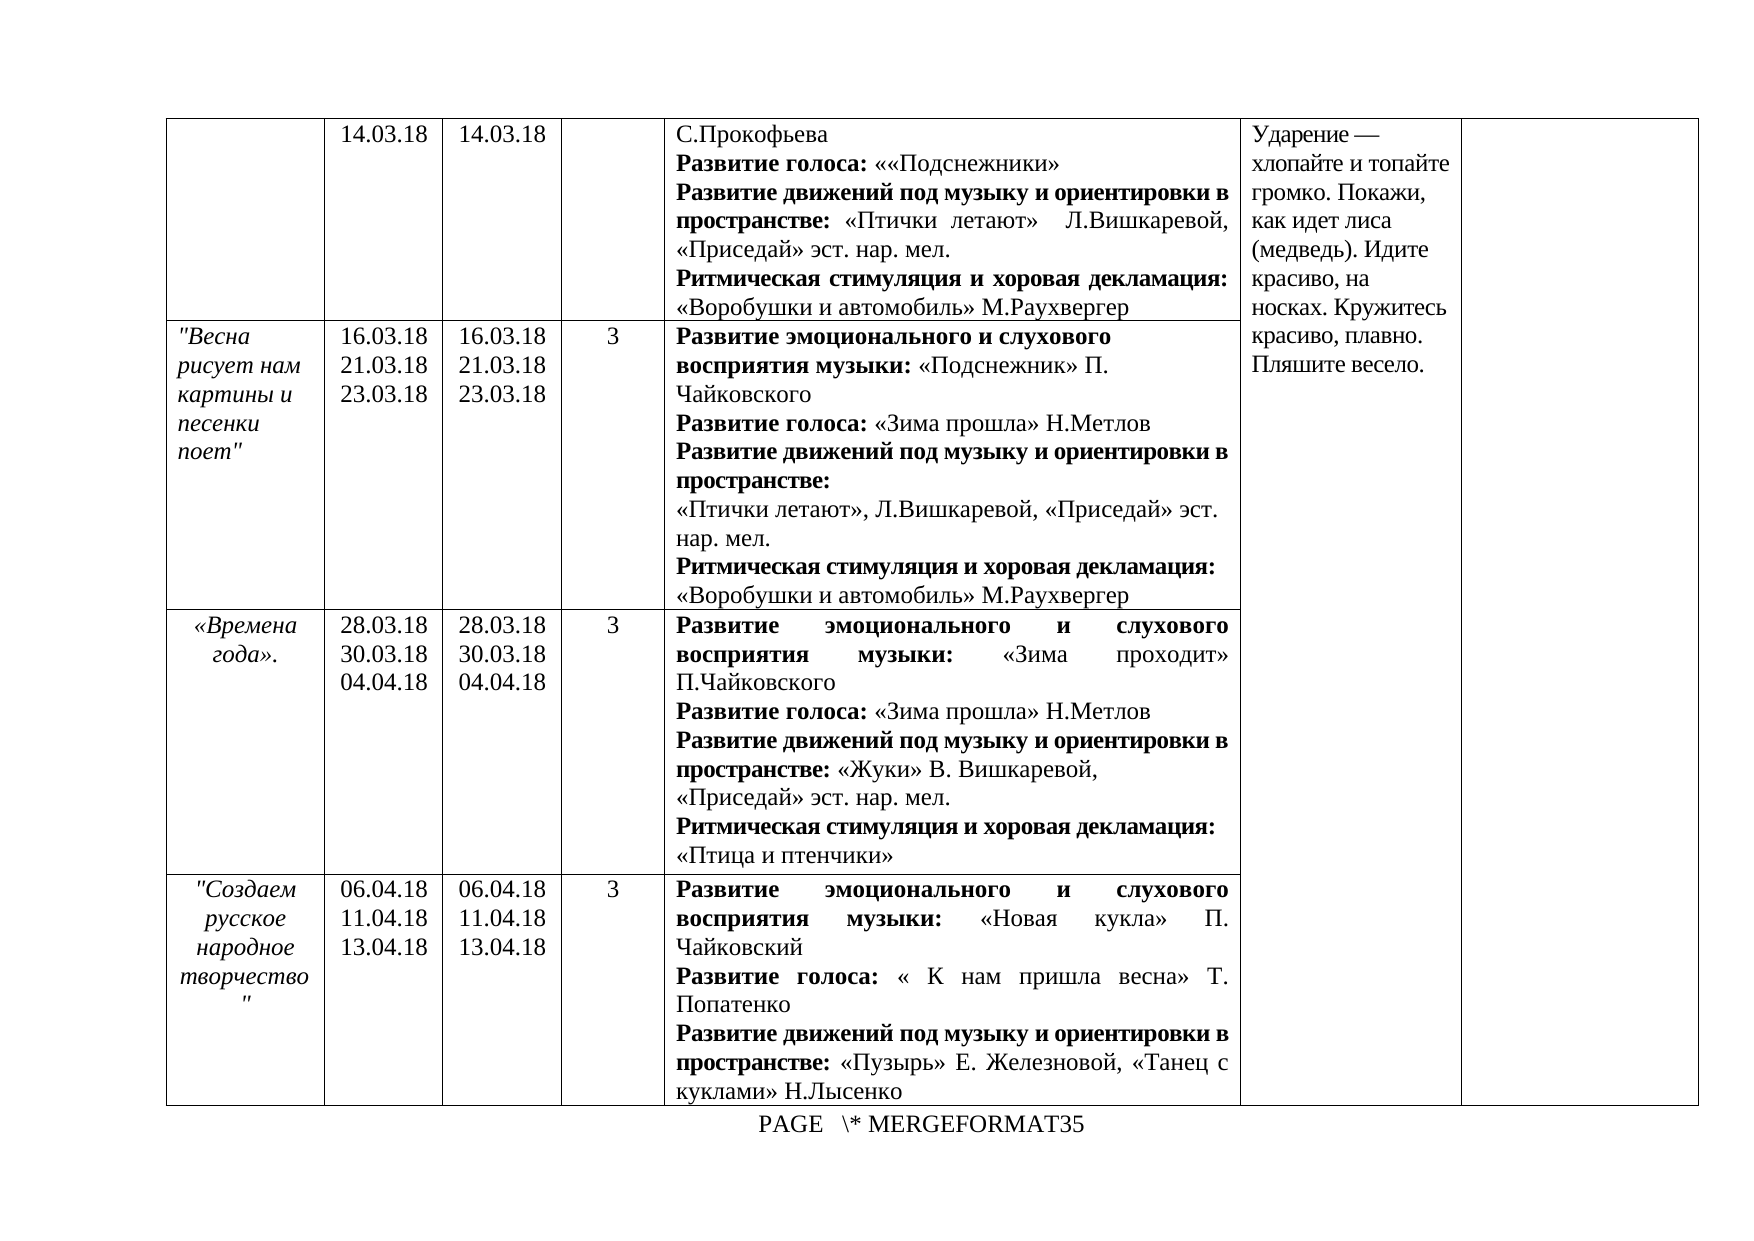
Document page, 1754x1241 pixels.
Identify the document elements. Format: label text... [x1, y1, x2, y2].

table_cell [443, 875, 561, 1104]
table_cell Развитие эмоционального и слухового восприятия музыки: «Зима проходит» П.Чайковского Развитие голоса: «Зима прошла» Н.Метлов Развитие движений под музыку и ориентировки в пространстве: «Жуки» В. Вишкаревой, «Приседай» эст. нар. мел. Ритмическая стимуляция и хоровая декламация: «Птица и птенчики» [665, 610, 1240, 873]
table_cell 3 [562, 119, 664, 320]
table_cell 3 [562, 321, 664, 609]
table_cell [325, 875, 442, 1104]
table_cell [665, 119, 1240, 320]
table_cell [167, 119, 324, 320]
table_cell 3 [562, 875, 664, 1104]
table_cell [443, 119, 561, 320]
table_cell "Весна рисует нам картины и песенки поет" [167, 321, 324, 609]
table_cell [665, 875, 1240, 1104]
table_cell Развитие эмоционального и слухового восприятия музыки: «Подснежник» П. Чайковского Развитие голоса: «Зима прошла» Н.Метлов Развитие движений под музыку и ориентировки в пространстве: «Птички летают», Л.Вишкаревой, «Приседай» эст. нар. мел. Ритмическая стимуляция и хоровая декламация: «Воробушки и автомобиль» М.Раухвергер [665, 321, 1240, 609]
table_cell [325, 119, 442, 320]
table_cell «Времена года». [167, 610, 324, 873]
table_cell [167, 875, 324, 1104]
table_cell 16.03.18 21.03.18 23.03.18 [443, 321, 561, 609]
table_cell 3 [562, 610, 664, 873]
table_cell 16.03.18 21.03.18 23.03.18 [325, 321, 442, 609]
table_cell 28.03.18 30.03.18 04.04.18 [443, 610, 561, 873]
table_cell 28.03.18 30.03.18 04.04.18 [325, 610, 442, 873]
